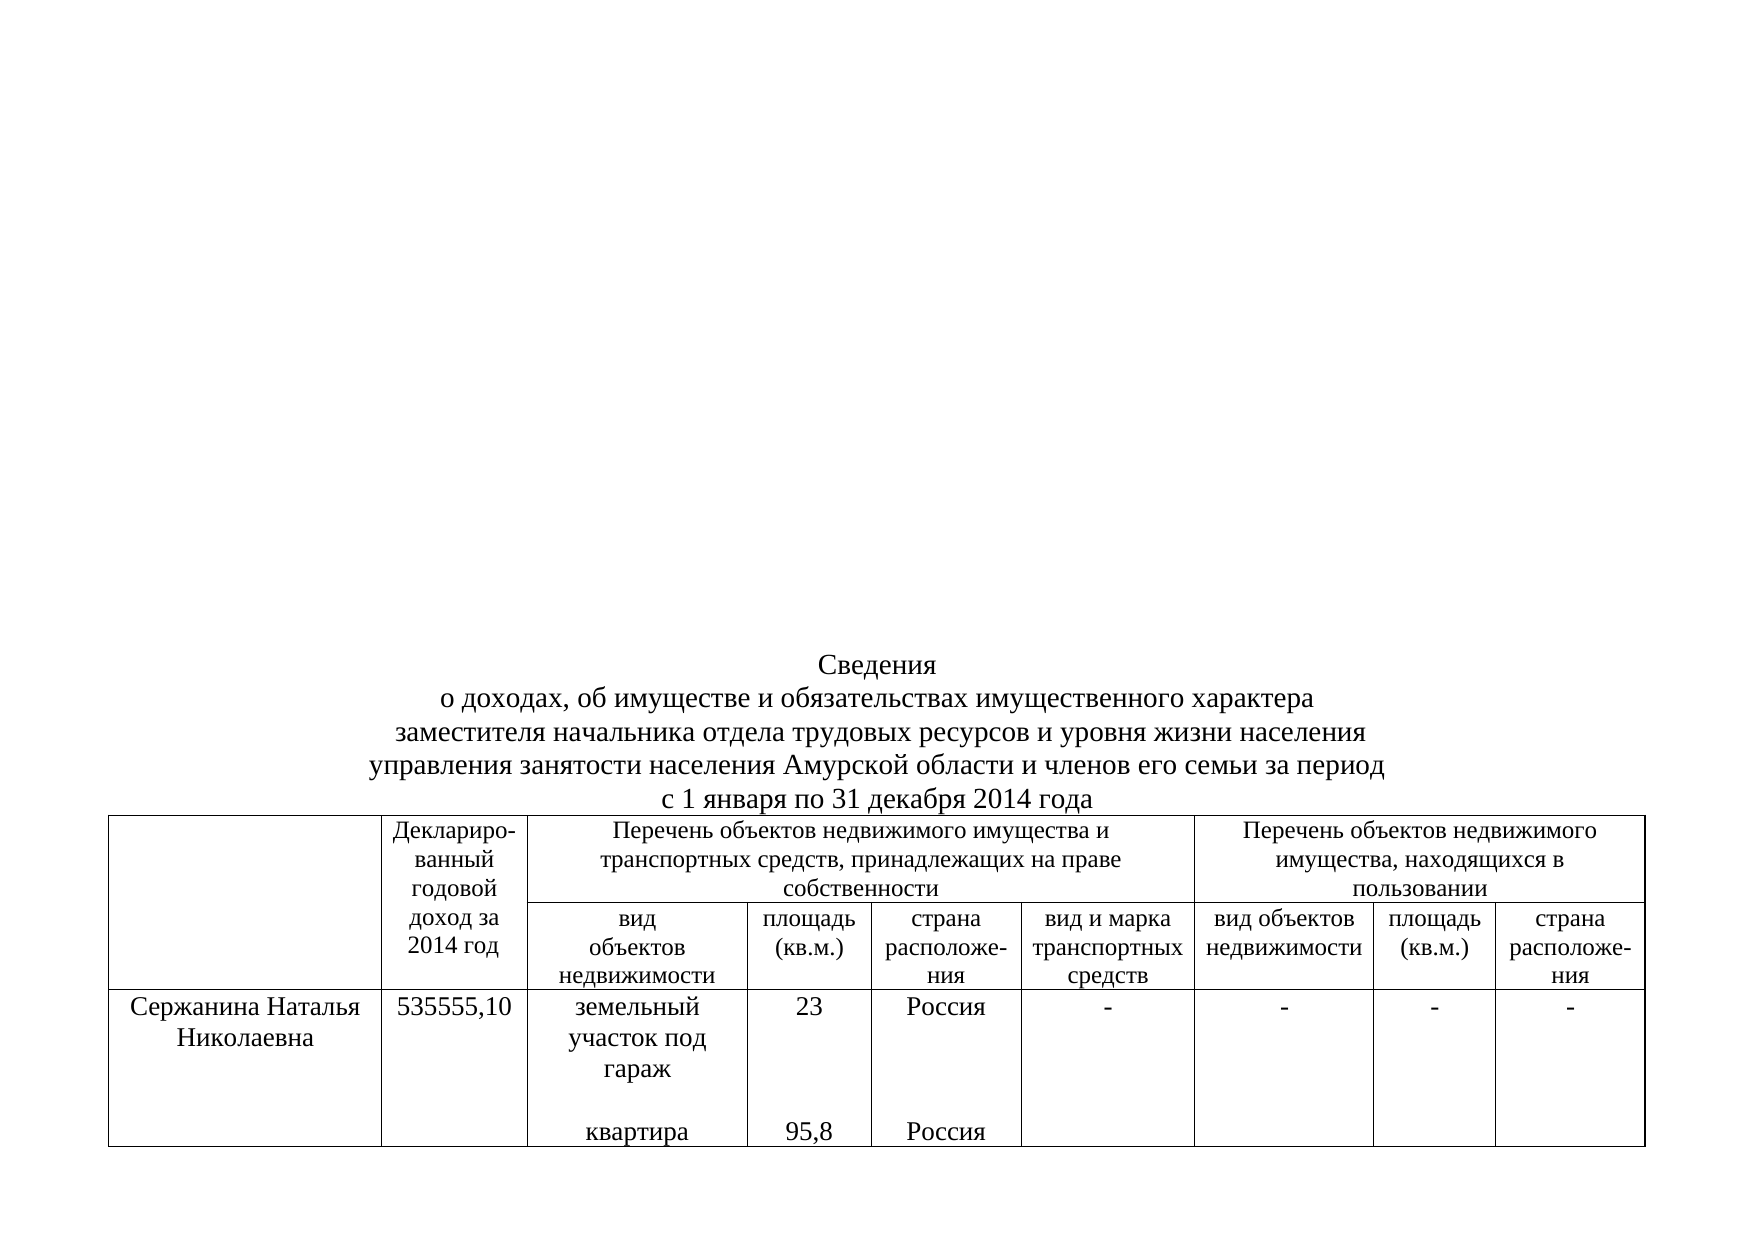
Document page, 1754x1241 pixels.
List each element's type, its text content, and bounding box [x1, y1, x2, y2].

table_cell страна расположе-ния [872, 903, 1021, 989]
table_cell - [1496, 990, 1644, 1146]
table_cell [872, 990, 1021, 1146]
table_cell вид объектов недвижимости [528, 903, 747, 989]
table_cell вид объектов недвижимости [1195, 903, 1373, 989]
table_cell страна расположе-ния [1496, 903, 1644, 989]
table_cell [109, 990, 381, 1146]
text о доходах, об имуществе и обязательствах имущественного характера [118, 680, 1636, 714]
table_cell - [1022, 990, 1194, 1146]
table_header [109, 816, 381, 989]
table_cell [528, 990, 747, 1146]
table_cell - [1195, 990, 1373, 1146]
table_header Перечень объектов недвижимого имущества, находящихся в пользовании [1195, 816, 1644, 902]
table_cell вид и марка транспортных средств [1022, 903, 1194, 989]
table_cell площадь (кв.м.) [748, 903, 871, 989]
table_cell 535555,10 [382, 990, 527, 1146]
table_cell - [1374, 990, 1495, 1146]
table_cell площадь (кв.м.) [1374, 903, 1495, 989]
text Сведения [118, 647, 1636, 680]
table_cell 23 95,8 19,6 [748, 990, 871, 1146]
text управления занятости населения Амурской области и членов его семьи за период [118, 747, 1636, 781]
text с 1 января по 31 декабря 2014 года [118, 781, 1636, 814]
table_header Деклариро- ванный годовой доход за 2014 год [382, 816, 527, 989]
table_header Перечень объектов недвижимого имущества и транспортных средств, принадлежащих на праве собственности [528, 816, 1194, 902]
text заместителя начальника отдела трудовых ресурсов и уровня жизни населения [118, 714, 1636, 747]
